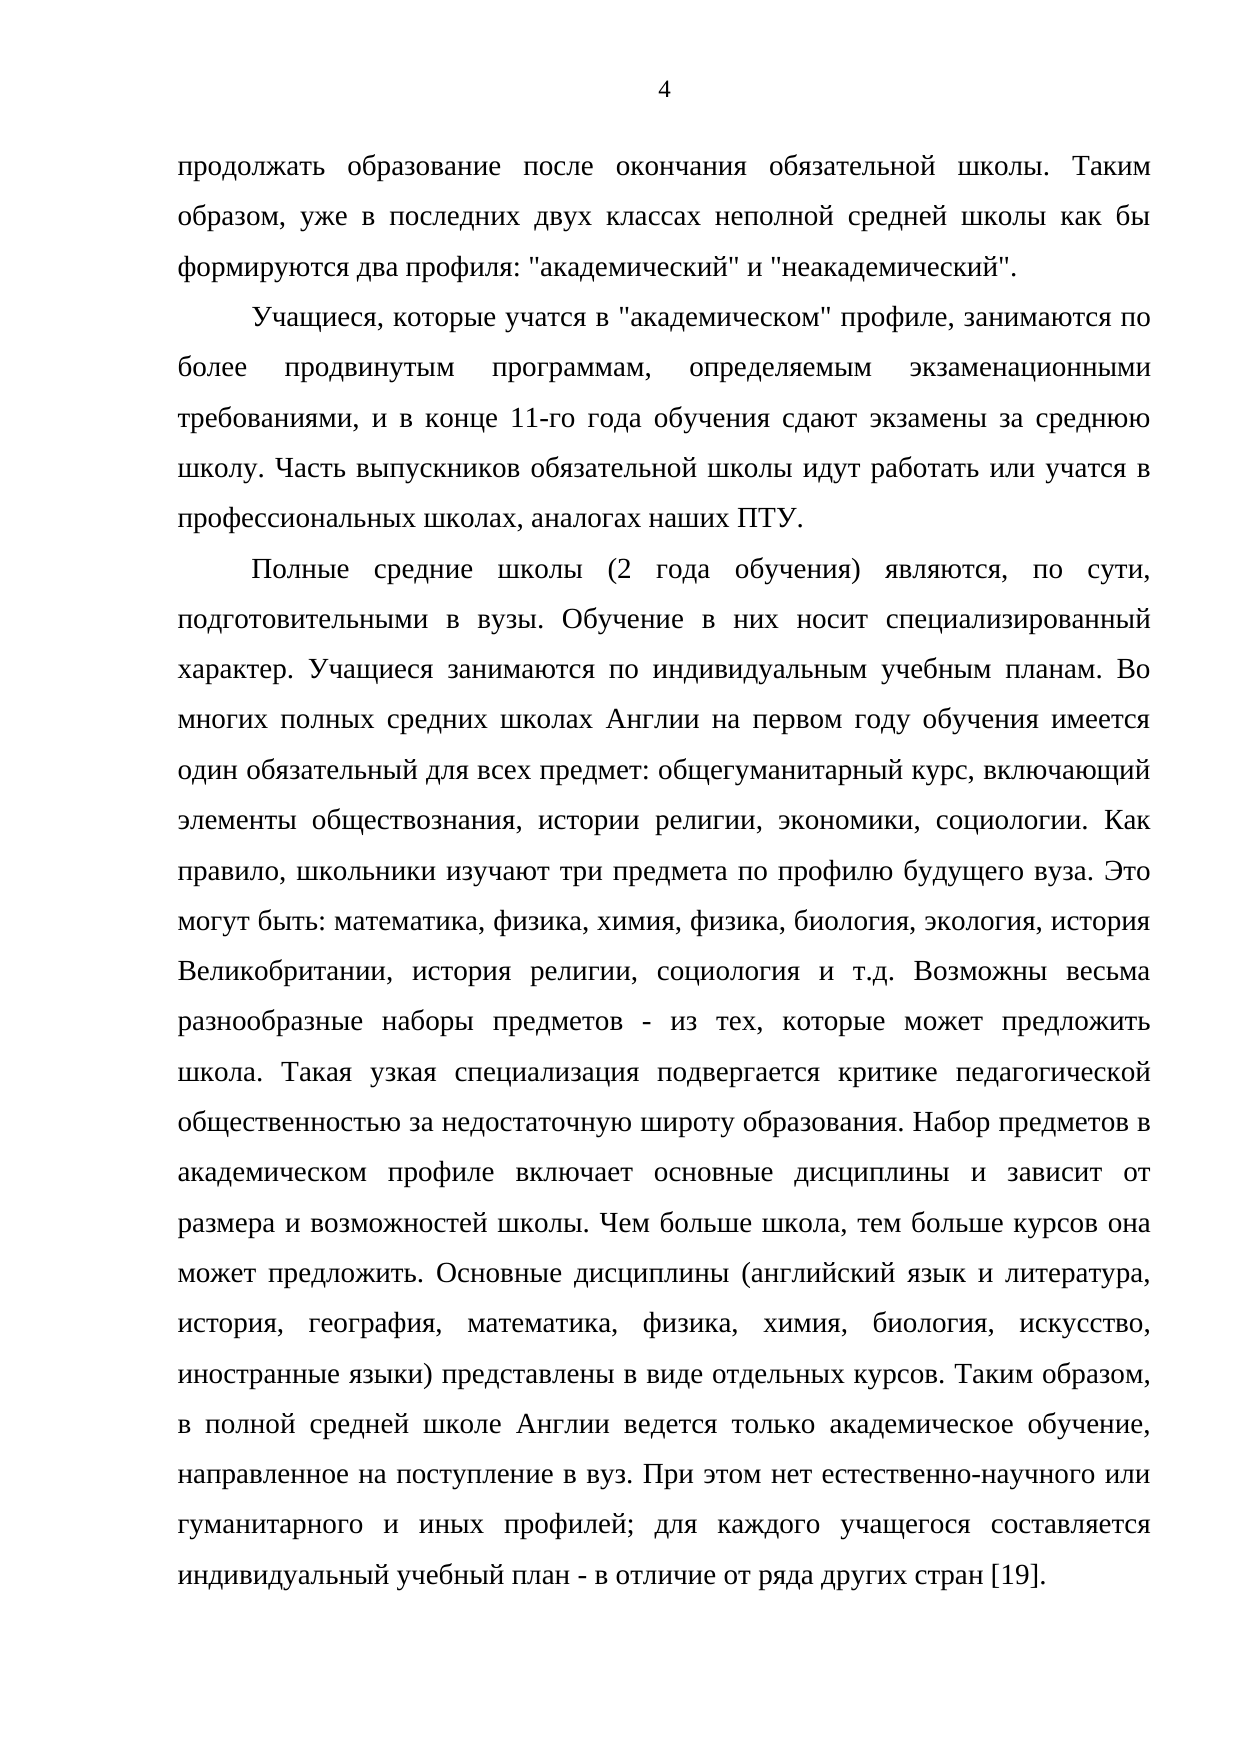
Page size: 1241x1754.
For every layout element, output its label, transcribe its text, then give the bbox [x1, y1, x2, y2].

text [177, 118, 1152, 282]
text Учащиеся, которые учатся в "академическом" профиле, занимаются по более продвинутым программам, определяемым экзаменационными требованиями, и в конце 11-го года обучения сдают экзамены за среднюю школу. Часть выпускников обязательной школы идут работать или учатся в профессиональных школах, аналогах наших ПТУ. [177, 299, 1152, 534]
text Полные средние школы (2 года обучения) являются, по сути, подготовительными в вузы. Обучение в них носит специализированный характер. Учащиеся занимаются по индивидуальным учебным планам. Во многих полных средних школах Англии на первом году обучения имеется один обязательный для всех предмет: общегуманитарный курс, включающий элементы обществознания, истории религии, экономики, социологии. Как правило, школьники изучают три предмета по профилю будущего вуза. Это могут быть: математика, физика, химия, физика, биология, экология, история Великобритании, история религии, социология и т.д. Возможны весьма разнообразные наборы предметов - из тех, которые может предложить школа. Такая узкая специализация подвергается критике педагогической общественностью за недостаточную широту образования. Набор предметов в академическом профиле включает основные дисциплины и зависит от размера и возможностей школы. Чем больше школа, тем больше курсов она может предложить. Основные дисциплины (английский язык и литература, история, география, математика, физика, химия, биология, искусство, иностранные языки) представлены в виде отдельных курсов. Таким образом, в полной средней школе Англии ведется только академическое обучение, направленное на поступление в вуз. При этом нет естественно-научного или гуманитарного и иных профилей; для каждого учащегося составляется индивидуальный учебный план - в отличие от ряда других стран [19]. [177, 551, 1152, 1591]
